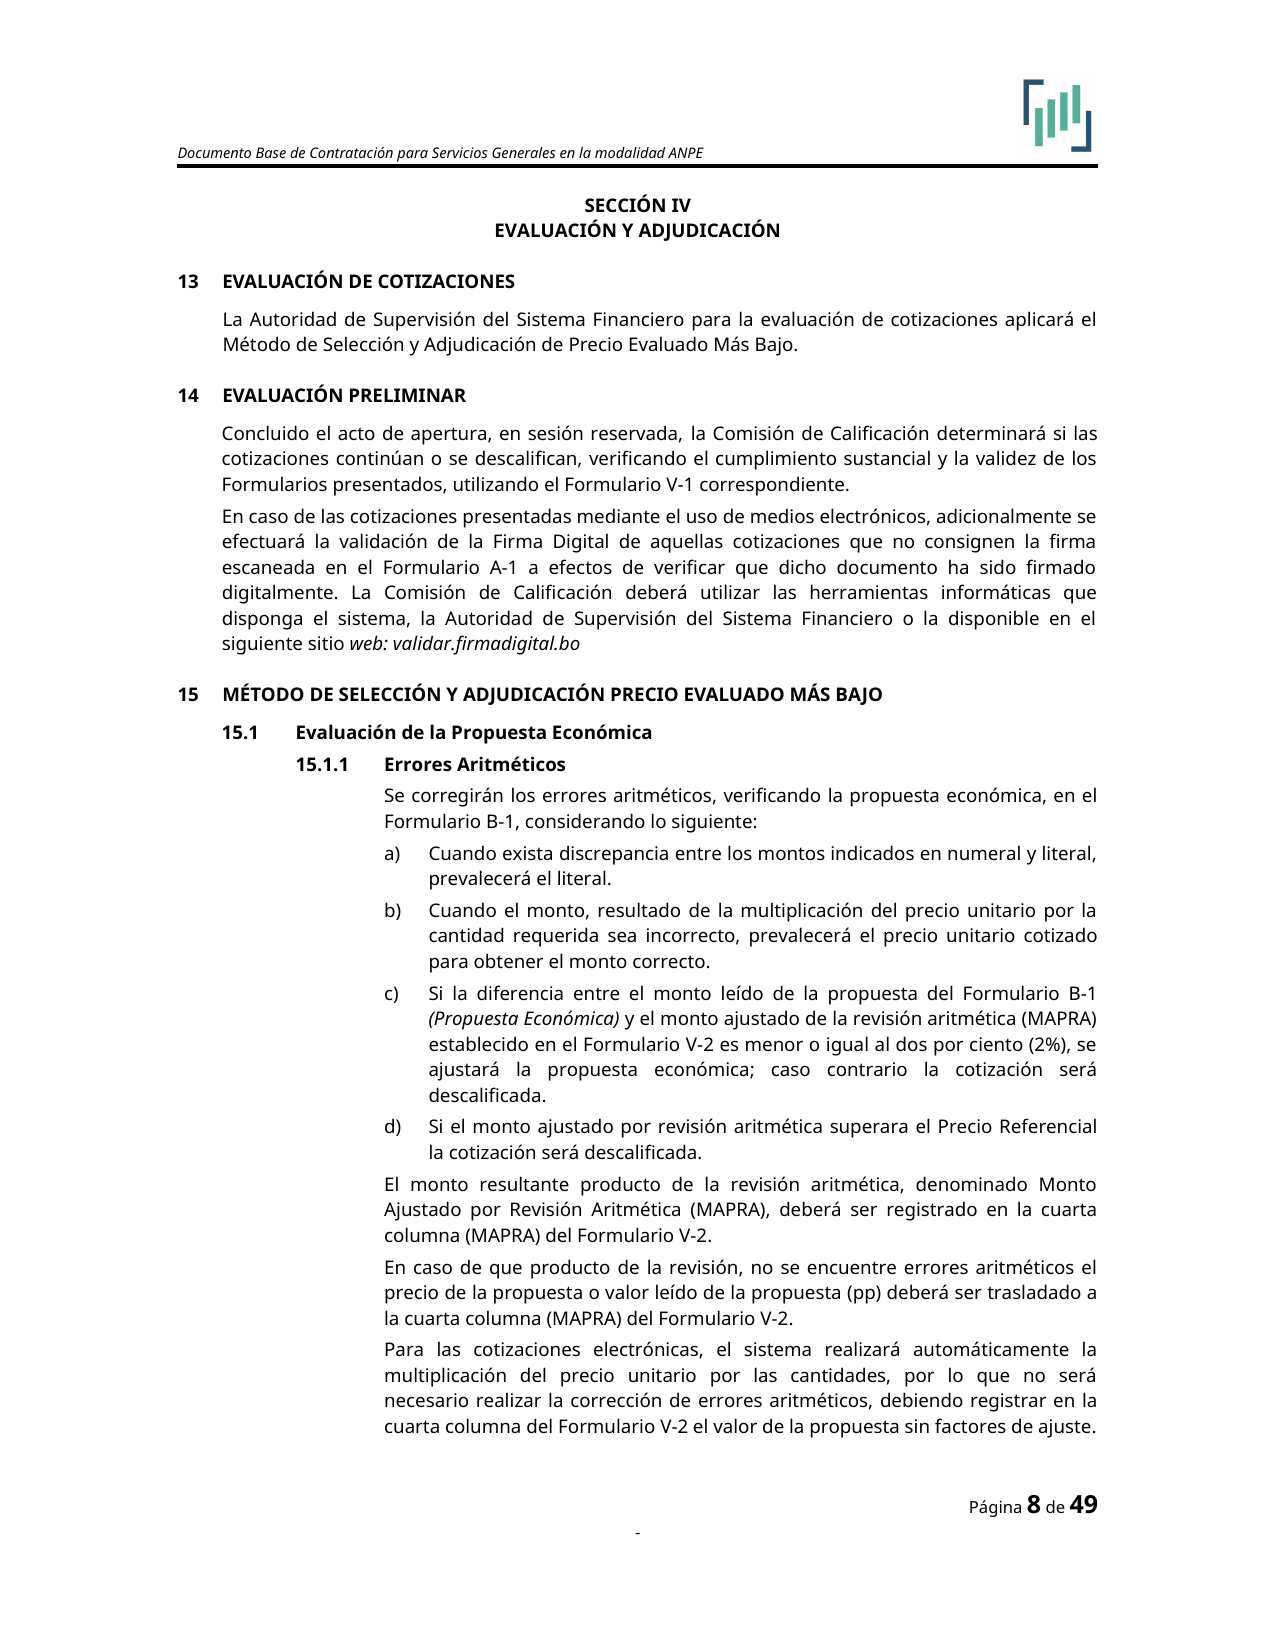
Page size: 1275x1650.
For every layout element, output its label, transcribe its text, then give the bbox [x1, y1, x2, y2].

title MÉTODO DE SELECCIÓN Y ADJUDICACIÓN PRECIO EVALUADO MÁS BAJO [177, 681, 1098, 707]
list Cuando el monto, resultado de la multiplicación del precio unitario por la cantidad requerida sea incorrecto, prevalecerá el precio unitario cotizado para obtener el monto correcto. [384, 897, 1098, 974]
list Se corregirán los errores aritméticos, verificando la propuesta económica, en el Formulario B-1, considerando lo siguiente: [384, 783, 1098, 834]
list Si el monto ajustado por revisión aritmética superara el Precio Referencial la cotización será descalificada. [384, 1114, 1098, 1165]
list Evaluación de la Propuesta Económica [221, 719, 1098, 744]
list En caso de que producto de la revisión, no se encuentre errores aritméticos el precio de la propuesta o valor leído de la propuesta (pp) deberá ser trasladado a la cuarta columna (MAPRA) del Formulario V-2. [384, 1254, 1098, 1331]
list Cuando exista discrepancia entre los montos indicados en numeral y literal, prevalecerá el literal. [384, 840, 1098, 891]
list Para las cotizaciones electrónicas, el sistema realizará automáticamente la multiplicación del precio unitario por las cantidades, por lo que no será necesario realizar la corrección de errores aritméticos, debiendo registrar en la cuarta columna del Formulario V-2 el valor de la propuesta sin factores de ajuste. [384, 1337, 1098, 1439]
text Concluido el acto de apertura, en sesión reservada, la Comisión de Calificación determinará si las cotizaciones continúan o se descalifican, verificando el cumplimiento sustancial y la validez de los Formularios presentados, utilizando el Formulario V-1 correspondiente. [221, 420, 1098, 497]
list Si la diferencia entre el monto leído de la propuesta del Formulario B-1 (Propuesta Económica) y el monto ajustado de la revisión aritmética (MAPRA) establecido en el Formulario V-2 es menor o igual al dos por ciento (2%), se ajustará la propuesta económica; caso contrario la cotización será descalificada. [384, 980, 1098, 1108]
list Errores Aritméticos [295, 751, 1098, 776]
text La Autoridad de Supervisión del Sistema Financiero para la evaluación de cotizaciones aplicará el Método de Selección y Adjudicación de Precio Evaluado Más Bajo. [222, 306, 1098, 357]
picture [1017, 73, 1098, 159]
title EVALUACIÓN PRELIMINAR [177, 382, 1098, 408]
text SECCIÓN IV [177, 192, 1098, 217]
list El monto resultante producto de la revisión aritmética, denominado Monto Ajustado por Revisión Aritmética (MAPRA), deberá ser registrado en la cuarta columna (MAPRA) del Formulario V-2. [384, 1171, 1098, 1248]
text En caso de las cotizaciones presentadas mediante el uso de medios electrónicos, adicionalmente se efectuará la validación de la Firma Digital de aquellas cotizaciones que no consignen la firma escaneada en el Formulario A-1 a efectos de verificar que dicho documento ha sido firmado digitalmente. La Comisión de Calificación deberá utilizar las herramientas informáticas que disponga el sistema, la Autoridad de Supervisión del Sistema Financiero o la disponible en el siguiente sitio web: validar.firmadigital.bo [222, 503, 1098, 656]
text EVALUACIÓN Y ADJUDICACIÓN [177, 217, 1098, 243]
title EVALUACIÓN DE COTIZACIONES [177, 268, 1098, 293]
